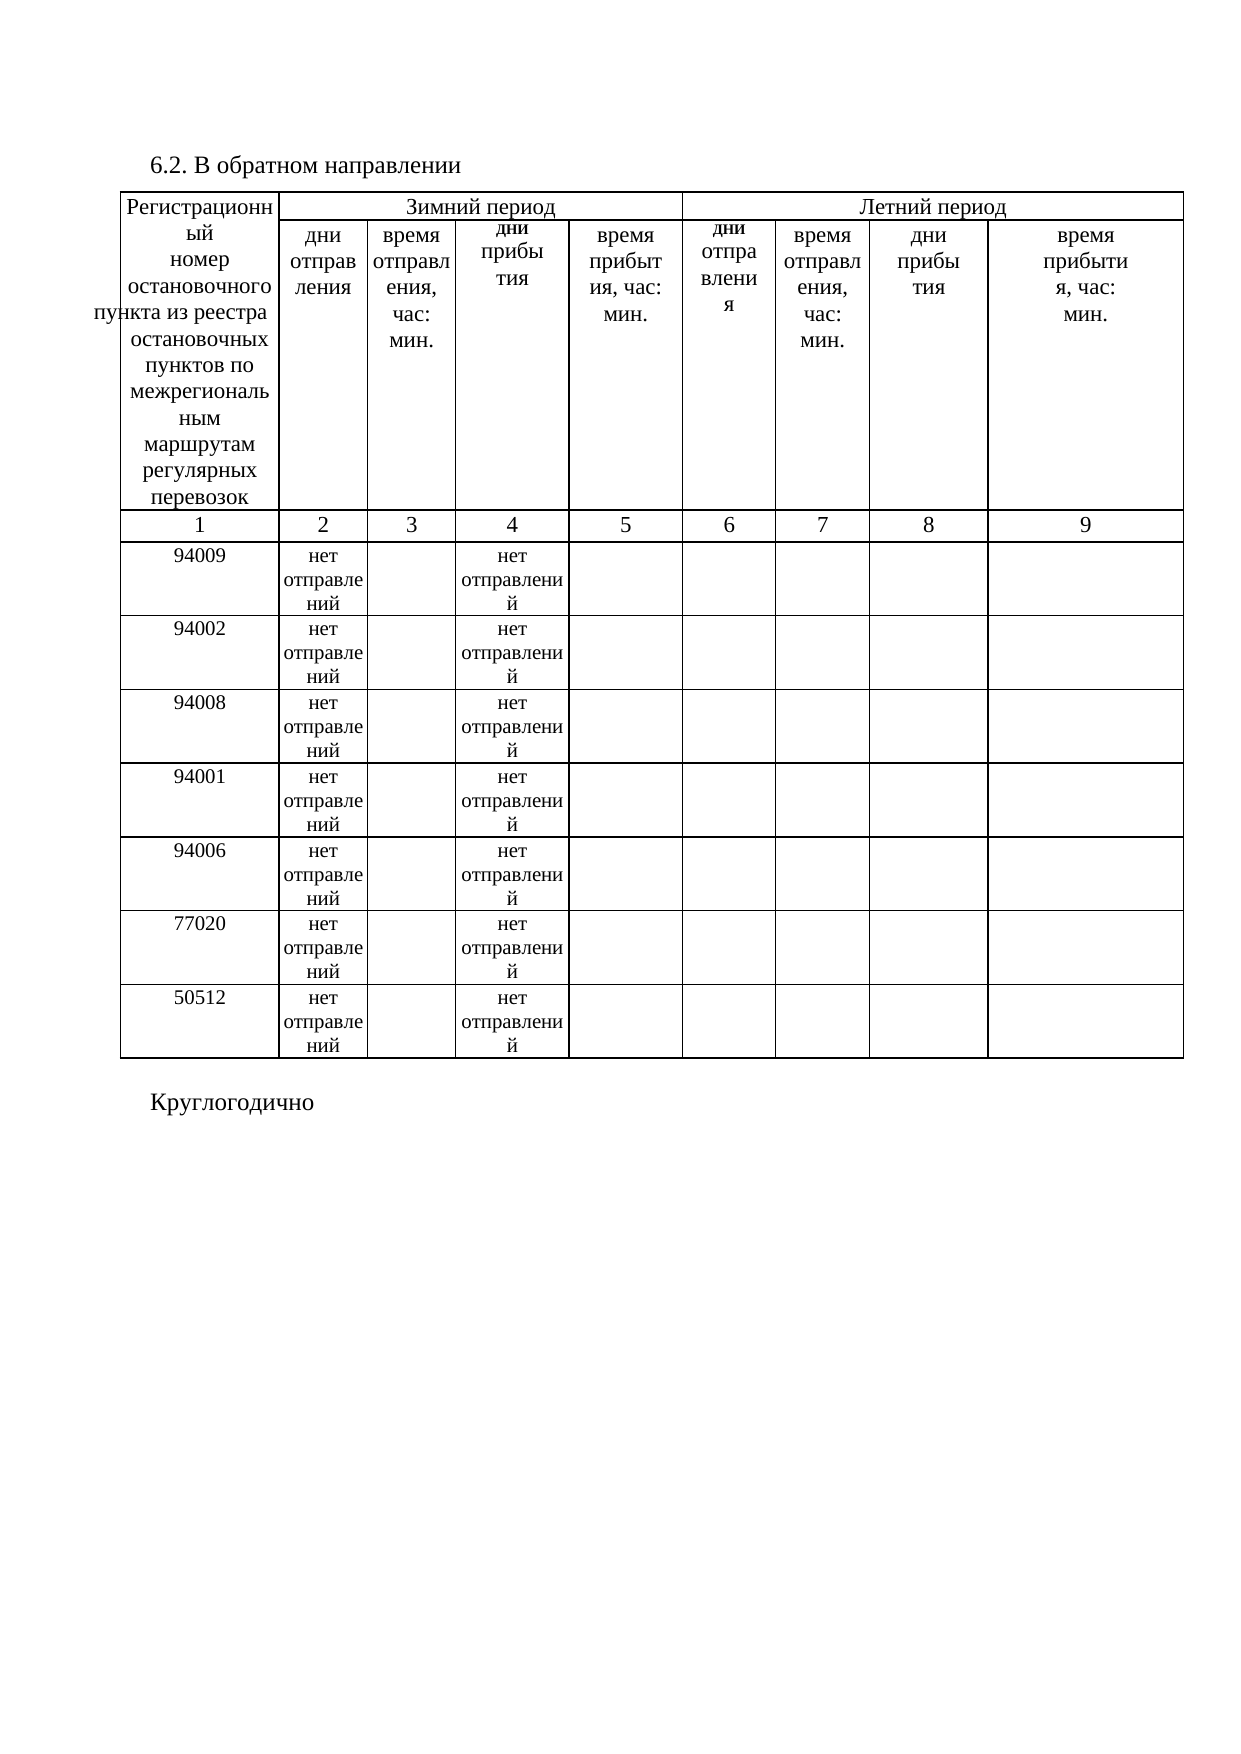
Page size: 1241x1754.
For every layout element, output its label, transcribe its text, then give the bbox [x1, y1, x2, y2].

table_cell время отправл ения, час: мин. [776, 221, 869, 509]
table_cell 1 [121, 511, 278, 541]
table_cell 50512 [121, 985, 278, 1057]
table_cell [870, 985, 987, 1057]
table_cell [989, 911, 1183, 983]
table_cell 94006 [121, 838, 278, 910]
table_cell [989, 838, 1183, 910]
table_cell нет отправлений [456, 911, 568, 983]
table_cell [368, 543, 455, 615]
table_header Зимний период [280, 193, 682, 219]
table_cell дни прибы тия [870, 221, 987, 509]
table_cell [989, 616, 1183, 688]
table_cell ДНИ прибы тия [456, 221, 568, 509]
table_cell время прибыти я, час: мин. [989, 221, 1183, 509]
table_cell нет отправлений [280, 838, 367, 910]
table_cell нет отправлений [456, 985, 568, 1057]
table_header Регистрационный номер остановочного пункта из реестра остановочных пунктов по межрегиональным маршрутам регулярных перевозок [121, 193, 278, 509]
table_cell [989, 764, 1183, 836]
table_cell [776, 911, 869, 983]
table_cell 7 [776, 511, 869, 541]
table_cell 6 [683, 511, 775, 541]
table_cell 94009 [121, 543, 278, 615]
table_header Летний период [683, 193, 1183, 219]
table_cell [570, 985, 682, 1057]
table_cell [870, 764, 987, 836]
table_cell 4 [456, 511, 568, 541]
table_cell [683, 985, 775, 1057]
table_cell [368, 985, 455, 1057]
table_cell [989, 690, 1183, 762]
table_cell [570, 616, 682, 688]
table_cell [368, 911, 455, 983]
table_cell [870, 690, 987, 762]
table_cell 2 [280, 511, 367, 541]
table_cell 9 [989, 511, 1183, 541]
table_cell время отправл ения, час: мин. [368, 221, 455, 509]
table_cell нет отправлений [456, 838, 568, 910]
table_cell нет отправлений [280, 985, 367, 1057]
table_cell [570, 911, 682, 983]
table_cell [870, 543, 987, 615]
table_cell нет отправлений [280, 616, 367, 688]
table_cell [776, 543, 869, 615]
table_cell [570, 838, 682, 910]
table_cell [368, 838, 455, 910]
table_cell время прибыт ия, час: мин. [570, 221, 682, 509]
table_cell [870, 838, 987, 910]
table_cell 77020 [121, 911, 278, 983]
table_cell нет отправлений [456, 616, 568, 688]
table_cell [870, 616, 987, 688]
table_cell 5 [570, 511, 682, 541]
table_cell [870, 911, 987, 983]
table_cell нет отправлений [280, 764, 367, 836]
table_cell 94008 [121, 690, 278, 762]
table_cell [683, 690, 775, 762]
table_cell [989, 543, 1183, 615]
table_cell [776, 838, 869, 910]
table_cell 8 [870, 511, 987, 541]
table_cell нет отправлений [280, 690, 367, 762]
table_cell нет отправлений [456, 543, 568, 615]
table_cell [776, 690, 869, 762]
table_cell нет отправлений [280, 911, 367, 983]
table_cell [776, 616, 869, 688]
table_cell [776, 764, 869, 836]
table_cell дни отправ ления [280, 221, 367, 509]
table_cell [989, 985, 1183, 1057]
table_cell [570, 764, 682, 836]
table_cell [368, 616, 455, 688]
table_cell нет отправлений [456, 690, 568, 762]
table_cell [683, 764, 775, 836]
table_cell нет отправлений [456, 764, 568, 836]
table_cell 3 [368, 511, 455, 541]
table_cell ДНИ отпра влени я [683, 221, 775, 509]
table_cell [368, 690, 455, 762]
table_cell [683, 911, 775, 983]
table_cell 94001 [121, 764, 278, 836]
table_cell [368, 764, 455, 836]
table_cell [776, 985, 869, 1057]
table_cell [683, 543, 775, 615]
table_cell нет отправлений [280, 543, 367, 615]
table_cell [683, 616, 775, 688]
table_cell [570, 543, 682, 615]
table_cell [683, 838, 775, 910]
table_cell [570, 690, 682, 762]
table_cell 94002 [121, 616, 278, 688]
text 6.2. В обратном направлении [150, 150, 1090, 179]
text Круглогодично [150, 1087, 1090, 1116]
